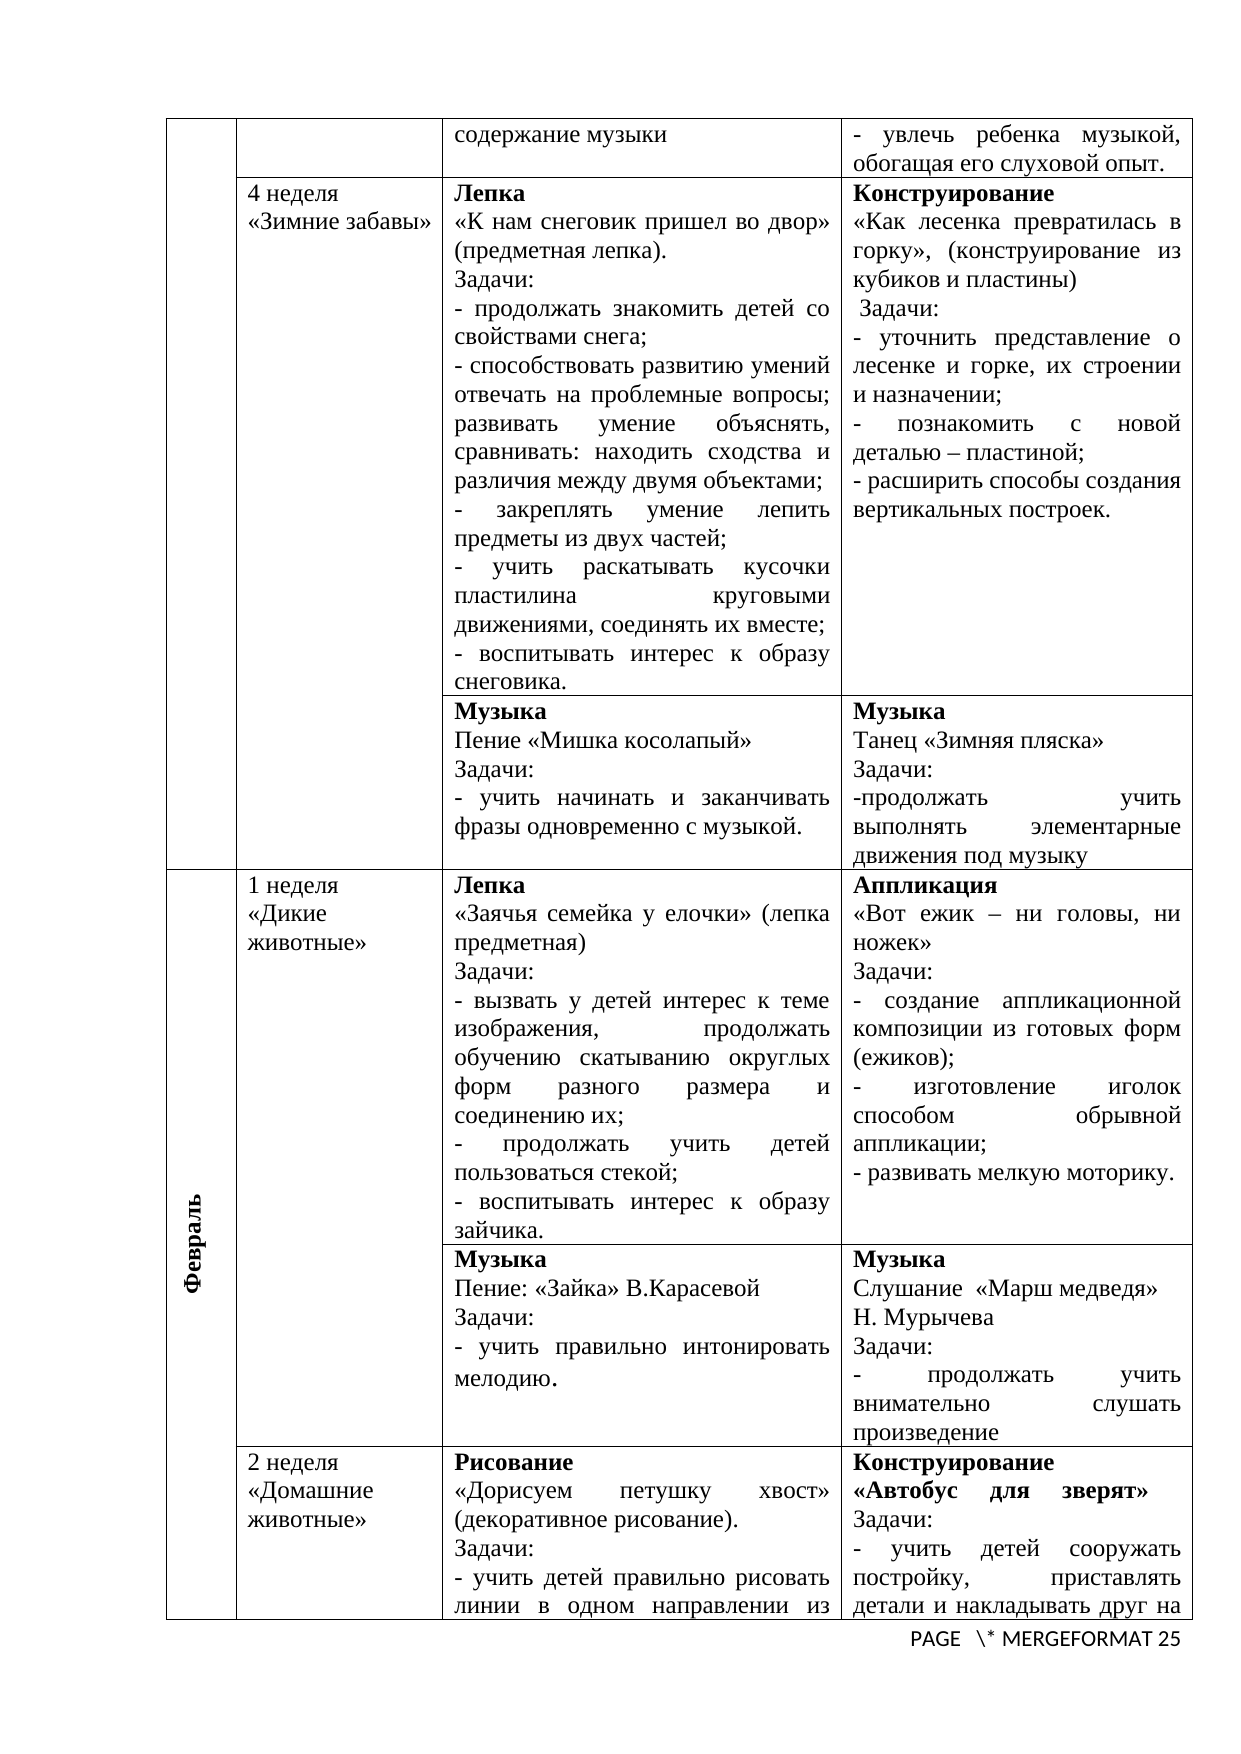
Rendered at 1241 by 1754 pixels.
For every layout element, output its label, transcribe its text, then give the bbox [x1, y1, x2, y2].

table_cell Музыка Танец «Зимняя пляска» Задачи: -продолжать учить выполнять элементарные движения под музыку [842, 696, 1192, 869]
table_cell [237, 1447, 442, 1619]
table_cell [443, 119, 841, 177]
table_cell Февраль [167, 870, 236, 1619]
table_cell Лепка «Заячья семейка у елочки» (лепка предметная) Задачи: - вызвать у детей интерес к теме изображения, продолжать обучению скатыванию округлых форм разного размера и соединению их; - продолжать учить детей пользоваться стекой; - воспитывать интерес к образу зайчика. [443, 870, 841, 1243]
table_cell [842, 119, 1192, 177]
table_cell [842, 1447, 1192, 1619]
table_cell Лепка «К нам снеговик пришел во двор» (предметная лепка). Задачи: - продолжать знакомить детей со свойствами снега; - способствовать развитию умений отвечать на проблемные вопросы; развивать умение объяснять, сравнивать: находить сходства и различия между двумя объектами; - закреплять умение лепить предметы из двух частей; - учить раскатывать кусочки пластилина круговыми движениями, соединять их вместе; - воспитывать интерес к образу снеговика. [443, 178, 841, 695]
table_cell Конструирование «Как лесенка превратилась в горку», (конструирование из кубиков и пластины) Задачи: - уточнить представление о лесенке и горке, их строении и назначении; - познакомить с новой деталью – пластиной; - расширить способы создания вертикальных построек. [842, 178, 1192, 695]
table_cell Музыка Пение: «Зайка» В.Карасевой Задачи: - учить правильно интонировать мелодию. [443, 1245, 841, 1446]
table_cell 1 неделя «Дикие животные» [237, 870, 442, 1446]
table_cell 4 неделя «Зимние забавы» [237, 178, 442, 869]
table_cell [443, 1447, 841, 1619]
table_cell Музыка Слушание «Марш медведя» Н. Мурычева Задачи: - продолжать учить внимательно слушать произведение [842, 1245, 1192, 1446]
table_cell Музыка Пение «Мишка косолапый» Задачи: - учить начинать и заканчивать фразы одновременно с музыкой. [443, 696, 841, 869]
table_cell Аппликация «Вот ежик – ни головы, ни ножек» Задачи: - создание аппликационной композиции из готовых форм (ежиков); - изготовление иголок способом обрывной аппликации; - развивать мелкую моторику. [842, 870, 1192, 1243]
